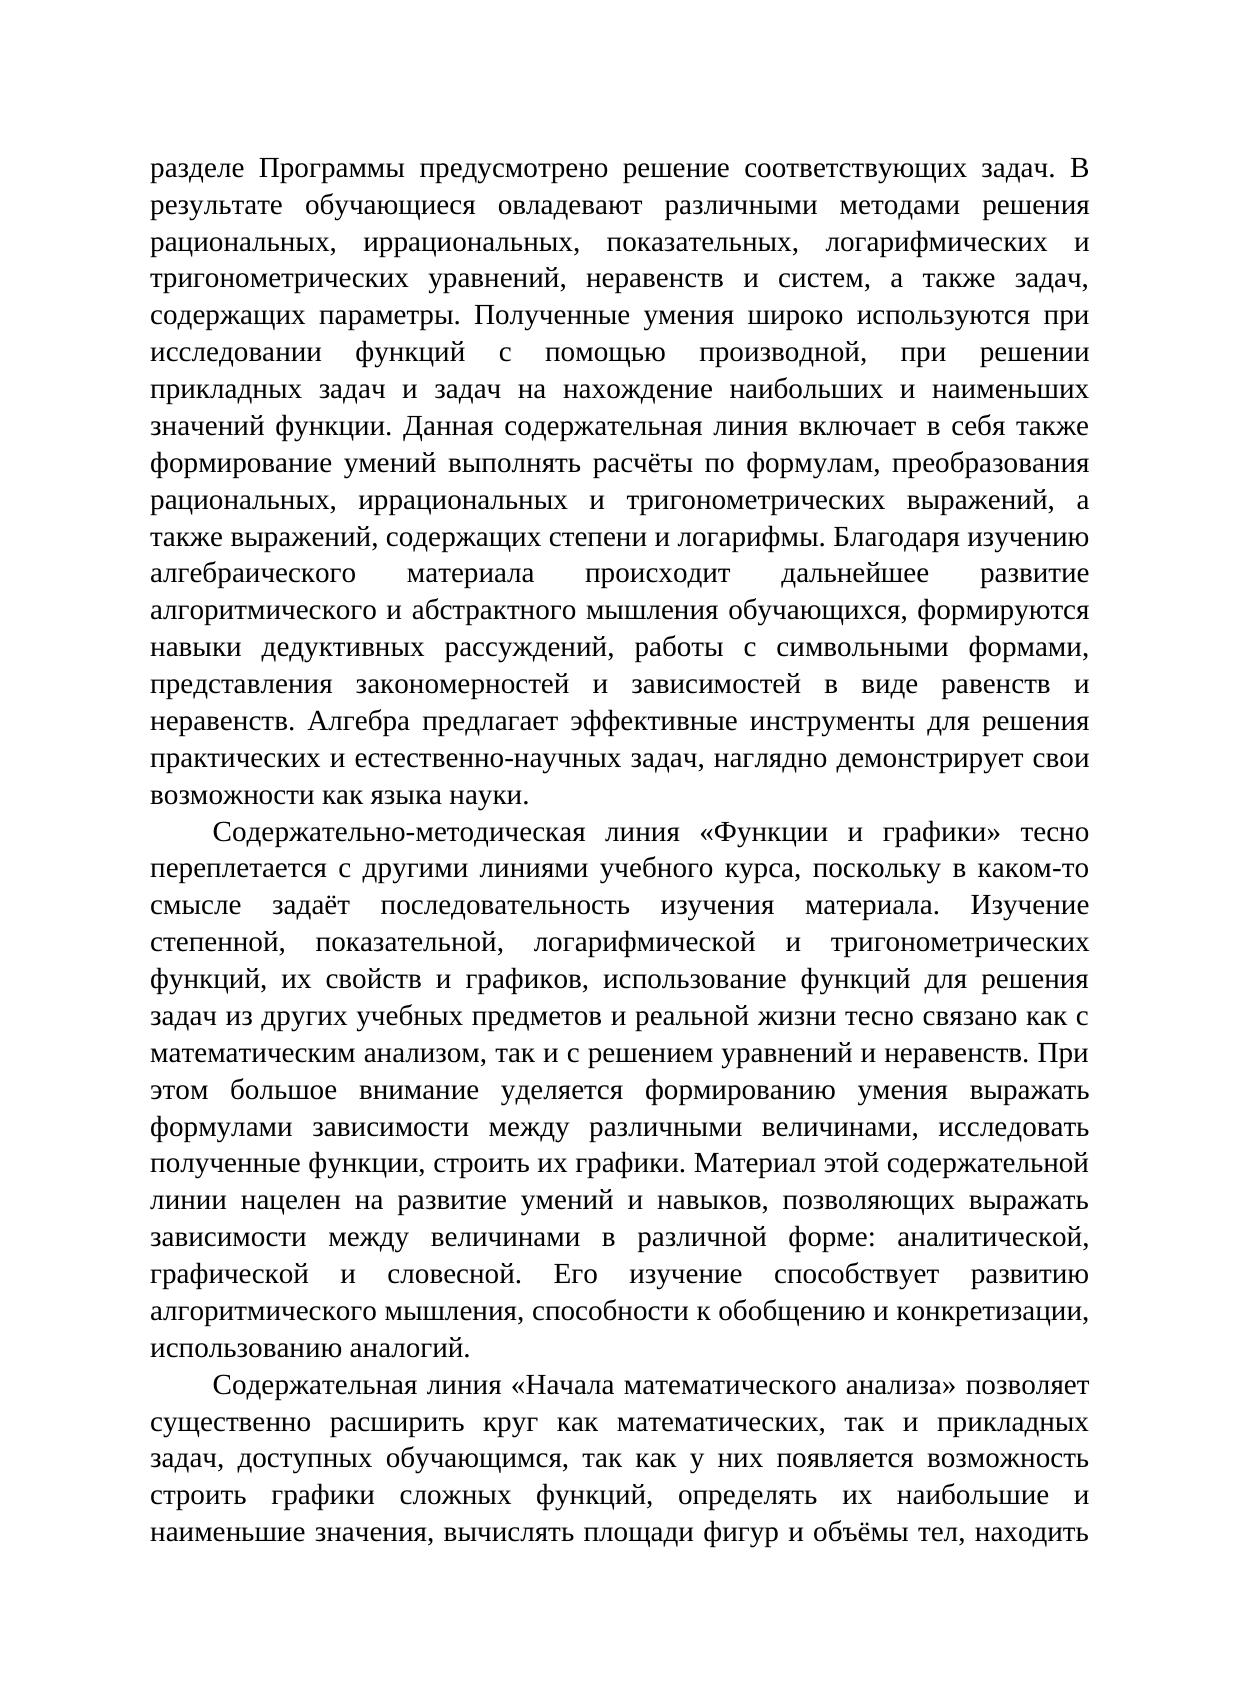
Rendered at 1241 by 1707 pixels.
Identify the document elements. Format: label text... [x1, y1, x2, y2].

text Содержательно-методическая линия «Функции и графики» тесно переплетается с другими линиями учебного курса, поскольку в каком-то смысле задаёт последовательность изучения материала. Изучение степенной, показательной, логарифмической и тригонометрических функций, их свойств и графиков, использование функций для решения задач из других учебных предметов и реальной жизни тесно связано как с математическим анализом, так и с решением уравнений и неравенств. При этом большое внимание уделяется формированию умения выражать формулами зависимости между различными величинами, исследовать полученные функции, строить их графики. Материал этой содержательной линии нацелен на развитие умений и навыков, позволяющих выражать зависимости между величинами в различной форме: аналитической, графической и словесной. Его изучение способствует развитию алгоритмического мышления, способности к обобщению и конкретизации, использованию аналогий. [150, 814, 1090, 1363]
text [150, 1367, 1090, 1548]
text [150, 150, 1090, 810]
